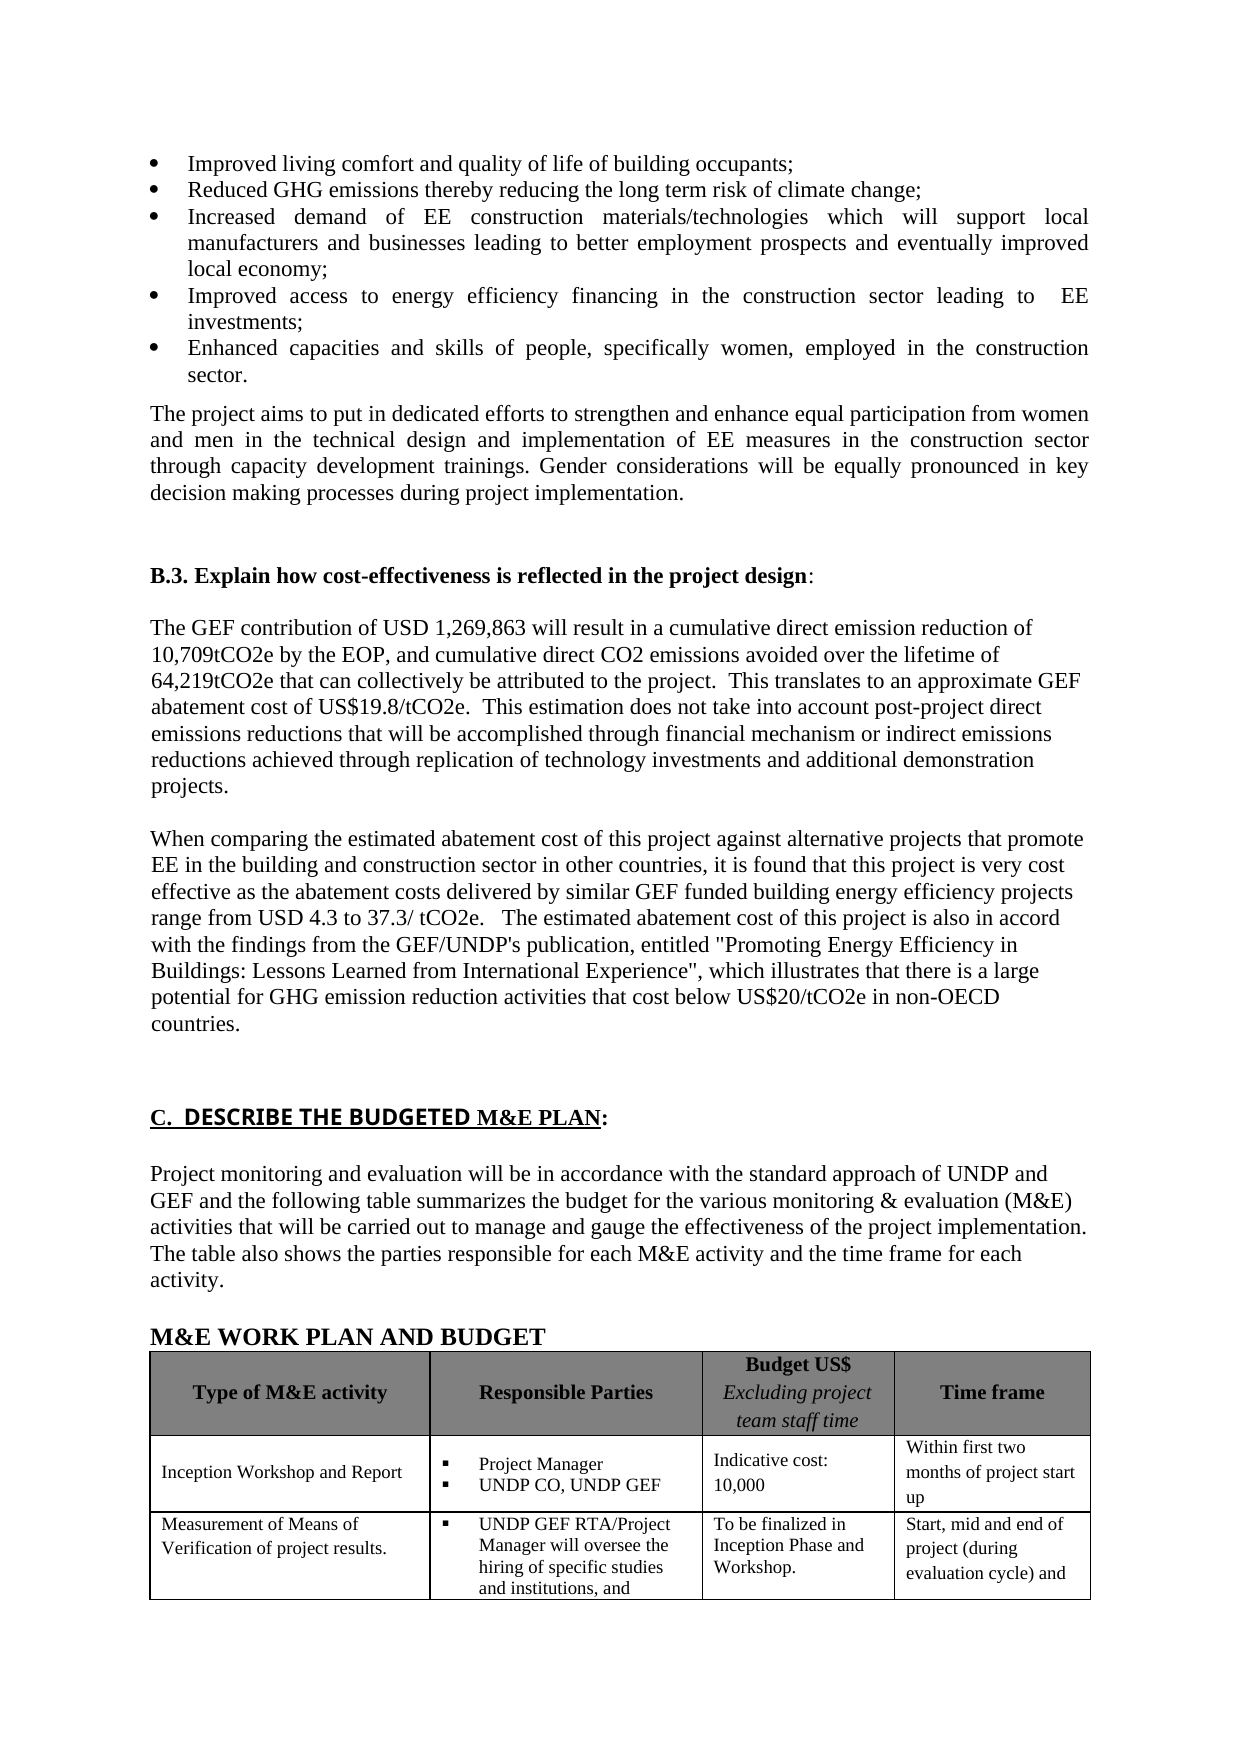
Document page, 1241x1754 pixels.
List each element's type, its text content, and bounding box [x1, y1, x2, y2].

table_cell Indicative cost: 10,000 [703, 1436, 894, 1511]
table_header Responsible Parties [431, 1352, 702, 1435]
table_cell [895, 1513, 1090, 1599]
list Improved living comfort and quality of life of building occupants; [150, 150, 1090, 176]
table_cell Within first two months of project start up [895, 1436, 1090, 1511]
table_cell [431, 1513, 702, 1599]
table_header Type of M&E activity [151, 1352, 429, 1435]
table_header Budget US$ Excluding project team staff time [703, 1352, 894, 1435]
text Project monitoring and evaluation will be in accordance with the standard approach of UNDP and GEF and the following table summarizes the budget for the various monitoring & evaluation (M&E) activities that will be carried out to manage and gauge the effectiveness of the project implementation. The table also shows the parties responsible for each M&E activity and the time frame for each activity. [150, 1161, 1090, 1292]
list Enhanced capacities and skills of people, specifically women, employed in the construction sector. [150, 334, 1090, 387]
table_cell Project Manager UNDP CO, UNDP GEF [431, 1436, 702, 1511]
list Improved access to energy efficiency financing in the construction sector leading to EE investments; [150, 282, 1090, 334]
list Reduced GHG emissions thereby reducing the long term risk of climate change; [150, 176, 1090, 203]
table_header B.3. Explain how cost-effectiveness is reflected in the project design: The GEF contribution of USD 1,269,863 will result in a cumulative direct emission reduction of 10,709tCO2e by the EOP, and cumulative direct CO2 emissions avoided over the lifetime of 64,219tCO2e that can collectively be attributed to the project. This translates to an approximate GEF abatement cost of US$19.8/tCO2e. This estimation does not take into account post-project direct emissions reductions that will be accomplished through financial mechanism or indirect emissions reductions achieved through replication of technology investments and additional demonstration projects. When comparing the estimated abatement cost of this project against alternative projects that promote EE in the building and construction sector in other countries, it is found that this project is very cost effective as the abatement costs delivered by similar GEF funded building energy efficiency projects range from USD 4.3 to 37.3/ tCO2e. The estimated abatement cost of this project is also in accord with the findings from the GEF/UNDP's publication, entitled "Promoting Energy Efficiency in Buildings: Lessons Learned from International Experience", which illustrates that there is a large potential for GHG emission reduction activities that cost below US$20/tCO2e in non-OECD countries. [150, 562, 1200, 1101]
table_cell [703, 1513, 894, 1599]
table_header Time frame [895, 1352, 1090, 1435]
list Increased demand of EE construction materials/technologies which will support local manufacturers and businesses leading to better employment prospects and eventually improved local economy; [150, 203, 1090, 282]
list The project aims to put in dedicated efforts to strengthen and enhance equal participation from women and men in the technical design and implementation of EE measures in the construction sector through capacity development trainings. Gender considerations will be equally pronounced in key decision making processes during project implementation. [150, 400, 1090, 505]
text C. describe the budgeted m&e plan: [150, 1101, 1090, 1132]
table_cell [151, 1513, 429, 1599]
table_cell Inception Workshop and Report [151, 1436, 429, 1511]
text M&E Work Plan and Budget [150, 1322, 1090, 1351]
